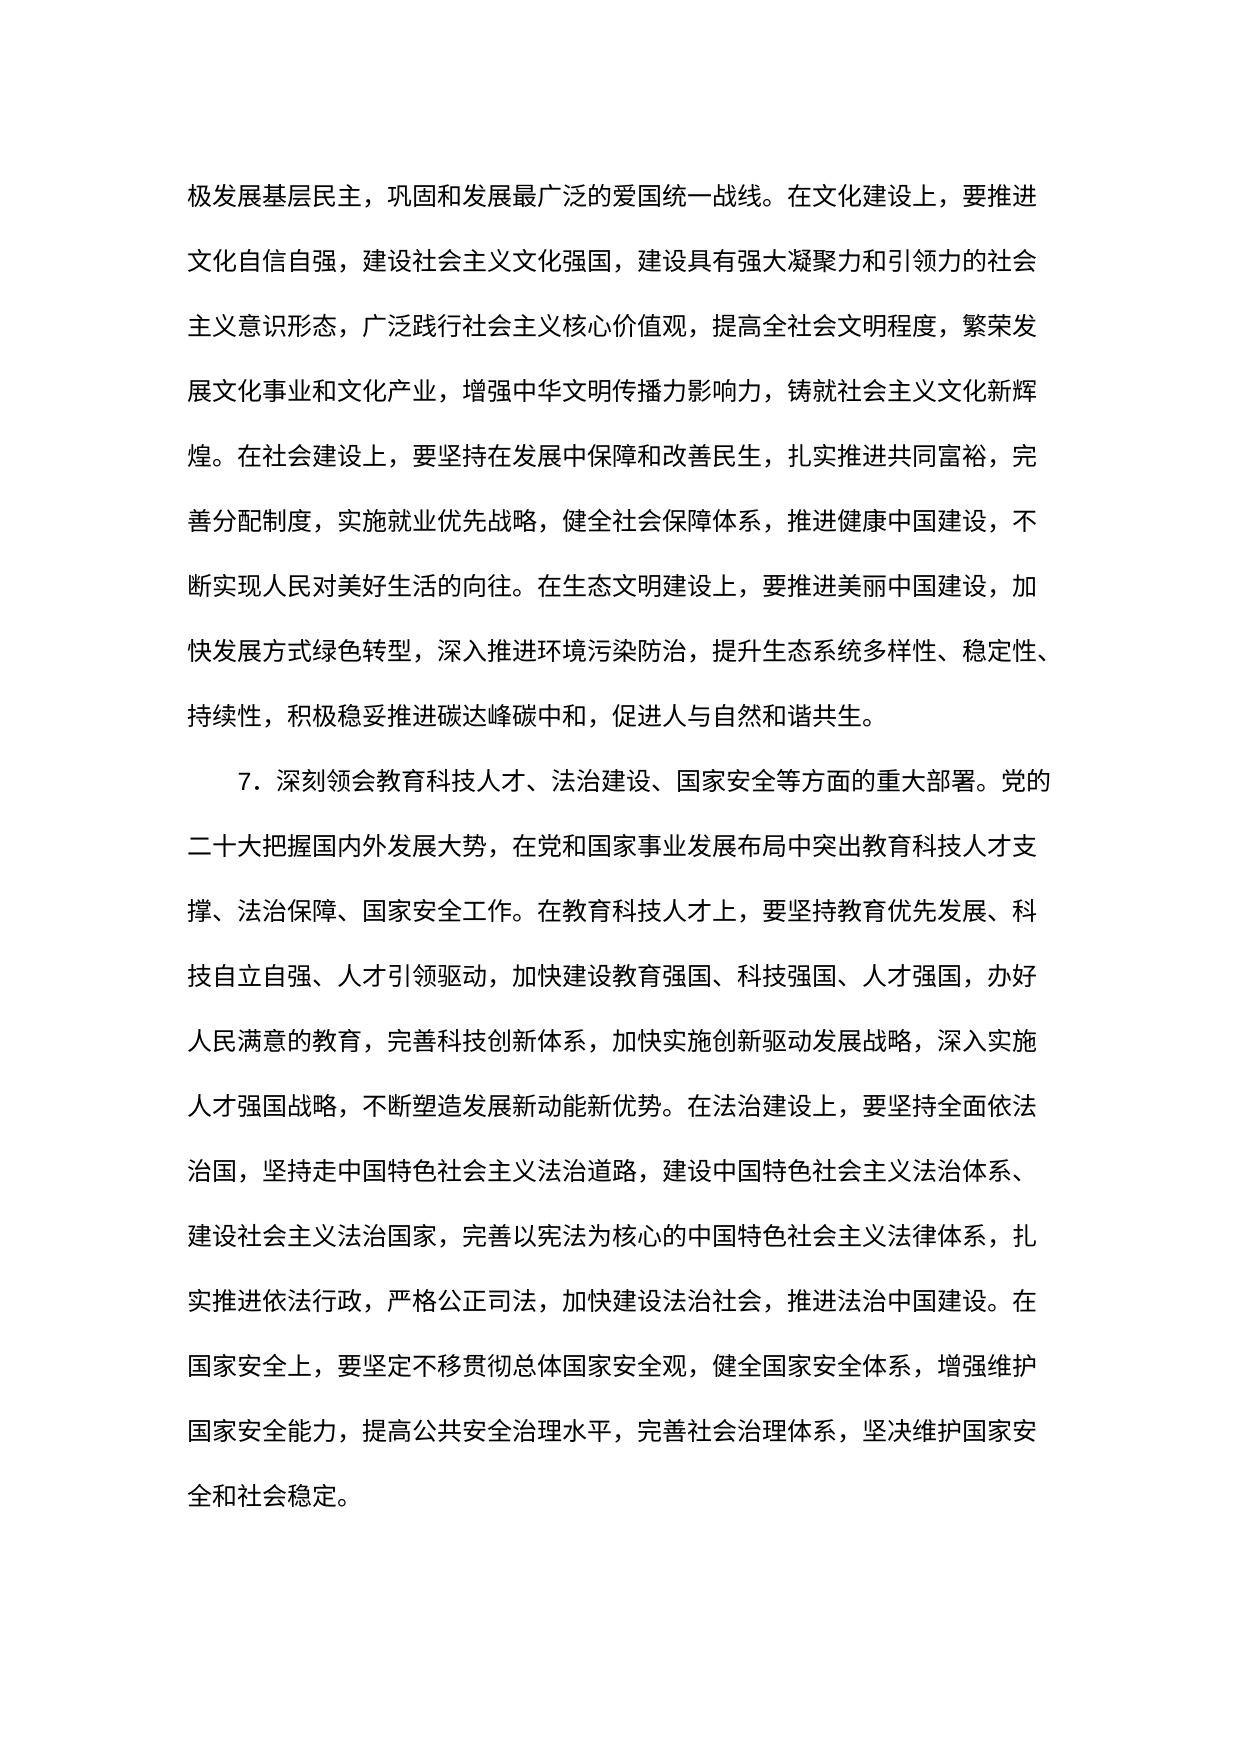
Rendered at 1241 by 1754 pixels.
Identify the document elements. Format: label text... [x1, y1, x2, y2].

text 7．深刻领会教育科技人才、法治建设、国家安全等方面的重大部署。党的二十大把握国内外发展大势，在党和国家事业发展布局中突出教育科技人才支撑、法治保障、国家安全工作。在教育科技人才上，要坚持教育优先发展、科技自立自强、人才引领驱动，加快建设教育强国、科技强国、人才强国，办好人民满意的教育，完善科技创新体系，加快实施创新驱动发展战略，深入实施人才强国战略，不断塑造发展新动能新优势。在法治建设上，要坚持全面依法治国，坚持走中国特色社会主义法治道路，建设中国特色社会主义法治体系、建设社会主义法治国家，完善以宪法为核心的中国特色社会主义法律体系，扎实推进依法行政，严格公正司法，加快建设法治社会，推进法治中国建设。在国家安全上，要坚定不移贯彻总体国家安全观，健全国家安全体系，增强维护国家安全能力，提高公共安全治理水平，完善社会治理体系，坚决维护国家安全和社会稳定。 [187, 747, 1053, 1527]
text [187, 162, 1053, 747]
